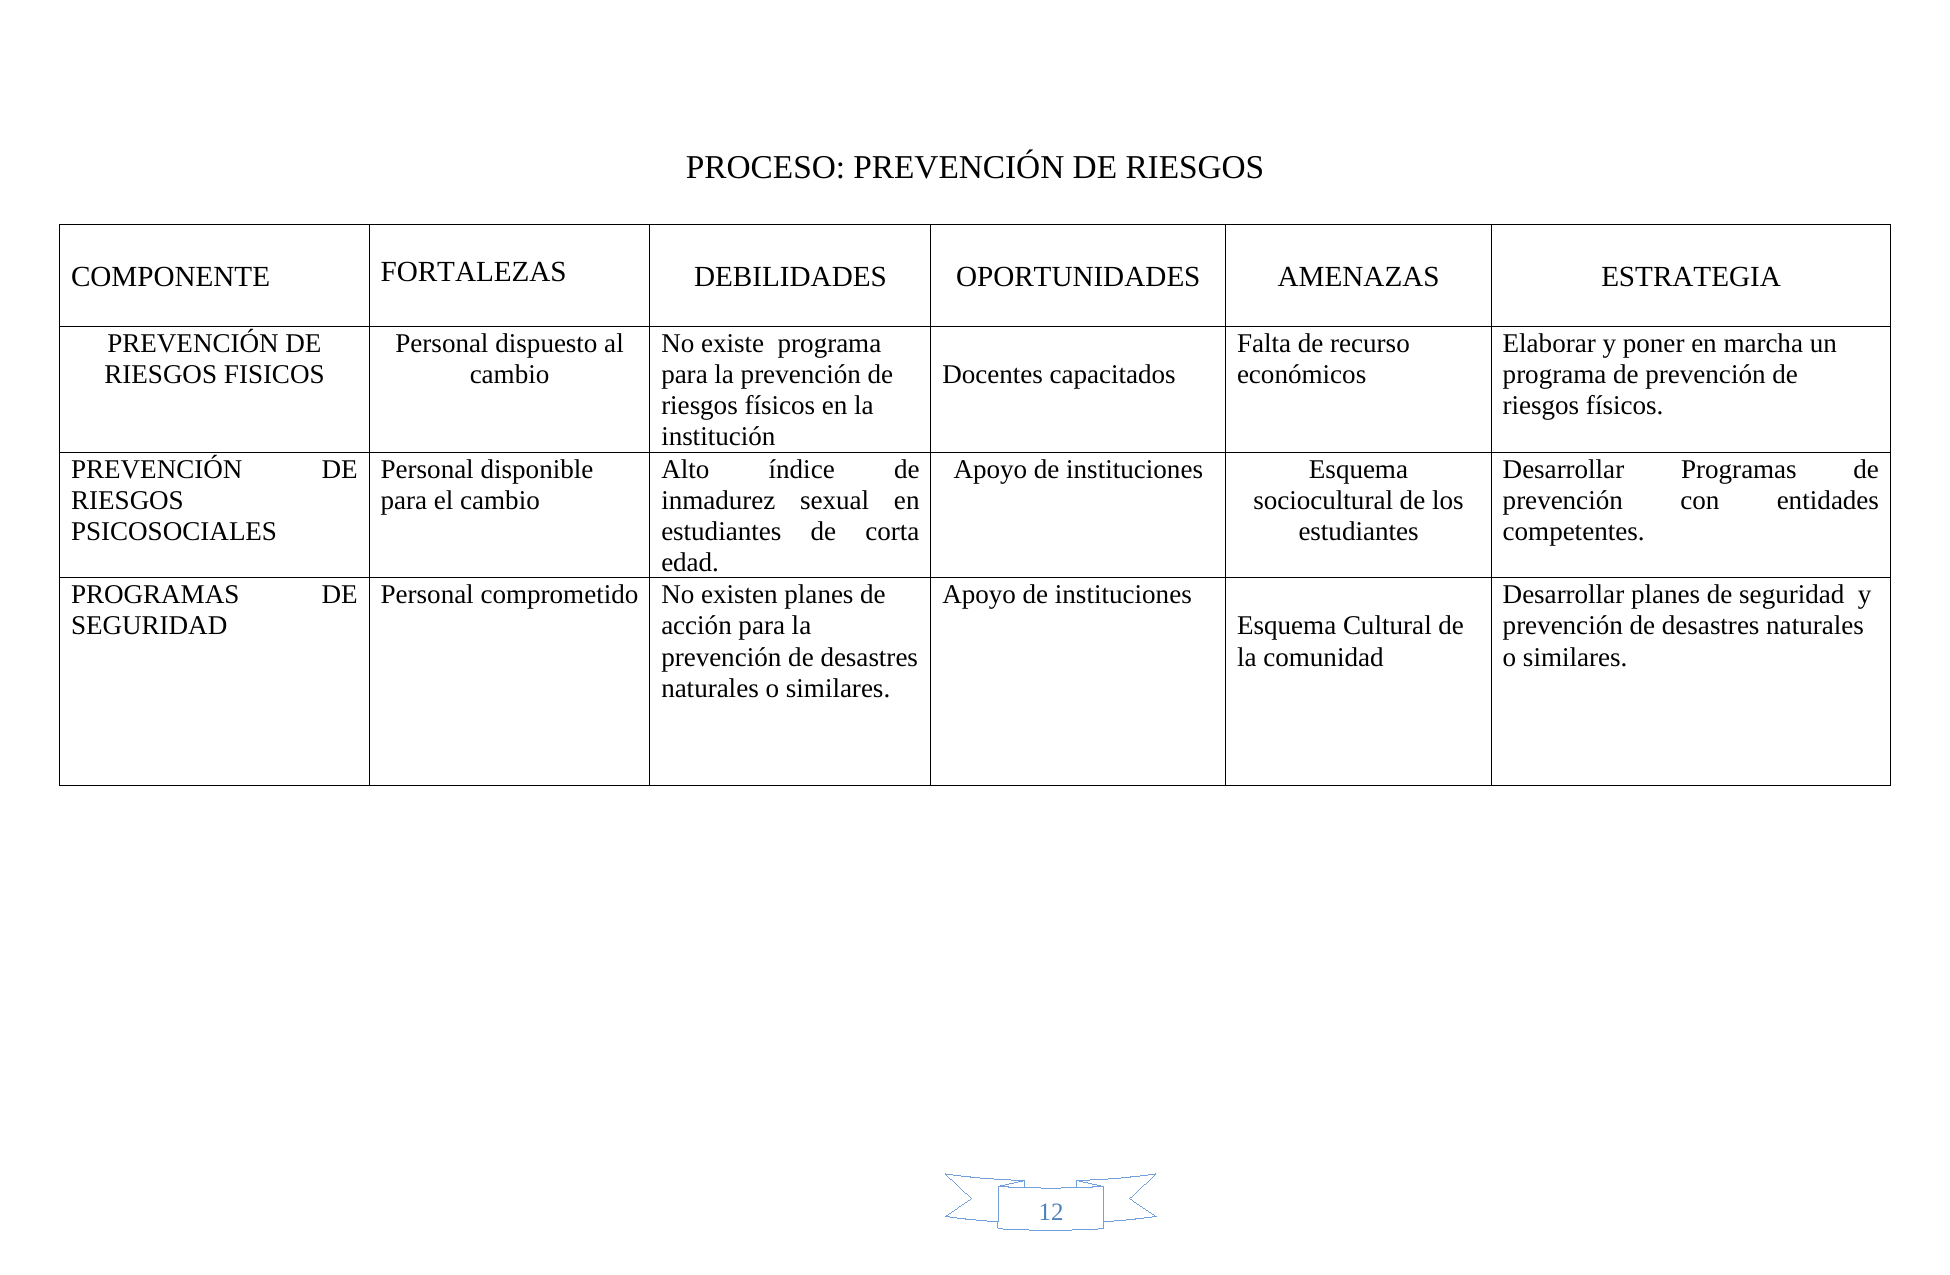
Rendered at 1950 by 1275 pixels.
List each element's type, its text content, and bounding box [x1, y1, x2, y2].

table_header OPORTUNIDADES [931, 225, 1225, 326]
table_cell PREVENCIÓN DE RIESGOS FISICOS [60, 327, 369, 452]
table_cell Personal comprometido [370, 578, 649, 785]
table_header FORTALEZAS [370, 225, 649, 326]
table_cell Docentes capacitados [931, 327, 1225, 452]
table_cell Esquema sociocultural de los estudiantes [1226, 453, 1491, 577]
table_cell Personal disponible para el cambio [370, 453, 649, 577]
table_cell Desarrollar planes de seguridad y prevención de desastres naturales o similares. [1492, 578, 1890, 785]
table_cell Personal dispuesto al cambio [370, 327, 649, 452]
table_cell No existen planes de acción para la prevención de desastres naturales o similares. [650, 578, 930, 785]
table_cell No existe programa para la prevención de riesgos físicos en la institución [650, 327, 930, 452]
table_header COMPONENTE [60, 225, 369, 326]
table_cell Apoyo de instituciones [931, 453, 1225, 577]
table_cell Falta de recurso económicos [1226, 327, 1491, 452]
table_header ESTRATEGIA [1492, 225, 1890, 326]
table_cell Apoyo de instituciones [931, 578, 1225, 785]
table_cell Elaborar y poner en marcha un programa de prevención de riesgos físicos. [1492, 327, 1890, 452]
table_cell PREVENCIÓN DE RIESGOS PSICOSOCIALES [60, 453, 369, 577]
table_cell Desarrollar Programas de prevención con entidades competentes. [1492, 453, 1890, 577]
table_header DEBILIDADES [650, 225, 930, 326]
text PROCESO: PREVENCIÓN DE RIESGOS [177, 148, 1773, 186]
table_cell Alto índice de inmadurez sexual en estudiantes de corta edad. [650, 453, 930, 577]
table_cell PROGRAMAS DE SEGURIDAD [60, 578, 369, 785]
table_cell Esquema Cultural de la comunidad [1226, 578, 1491, 785]
table_header AMENAZAS [1226, 225, 1491, 326]
